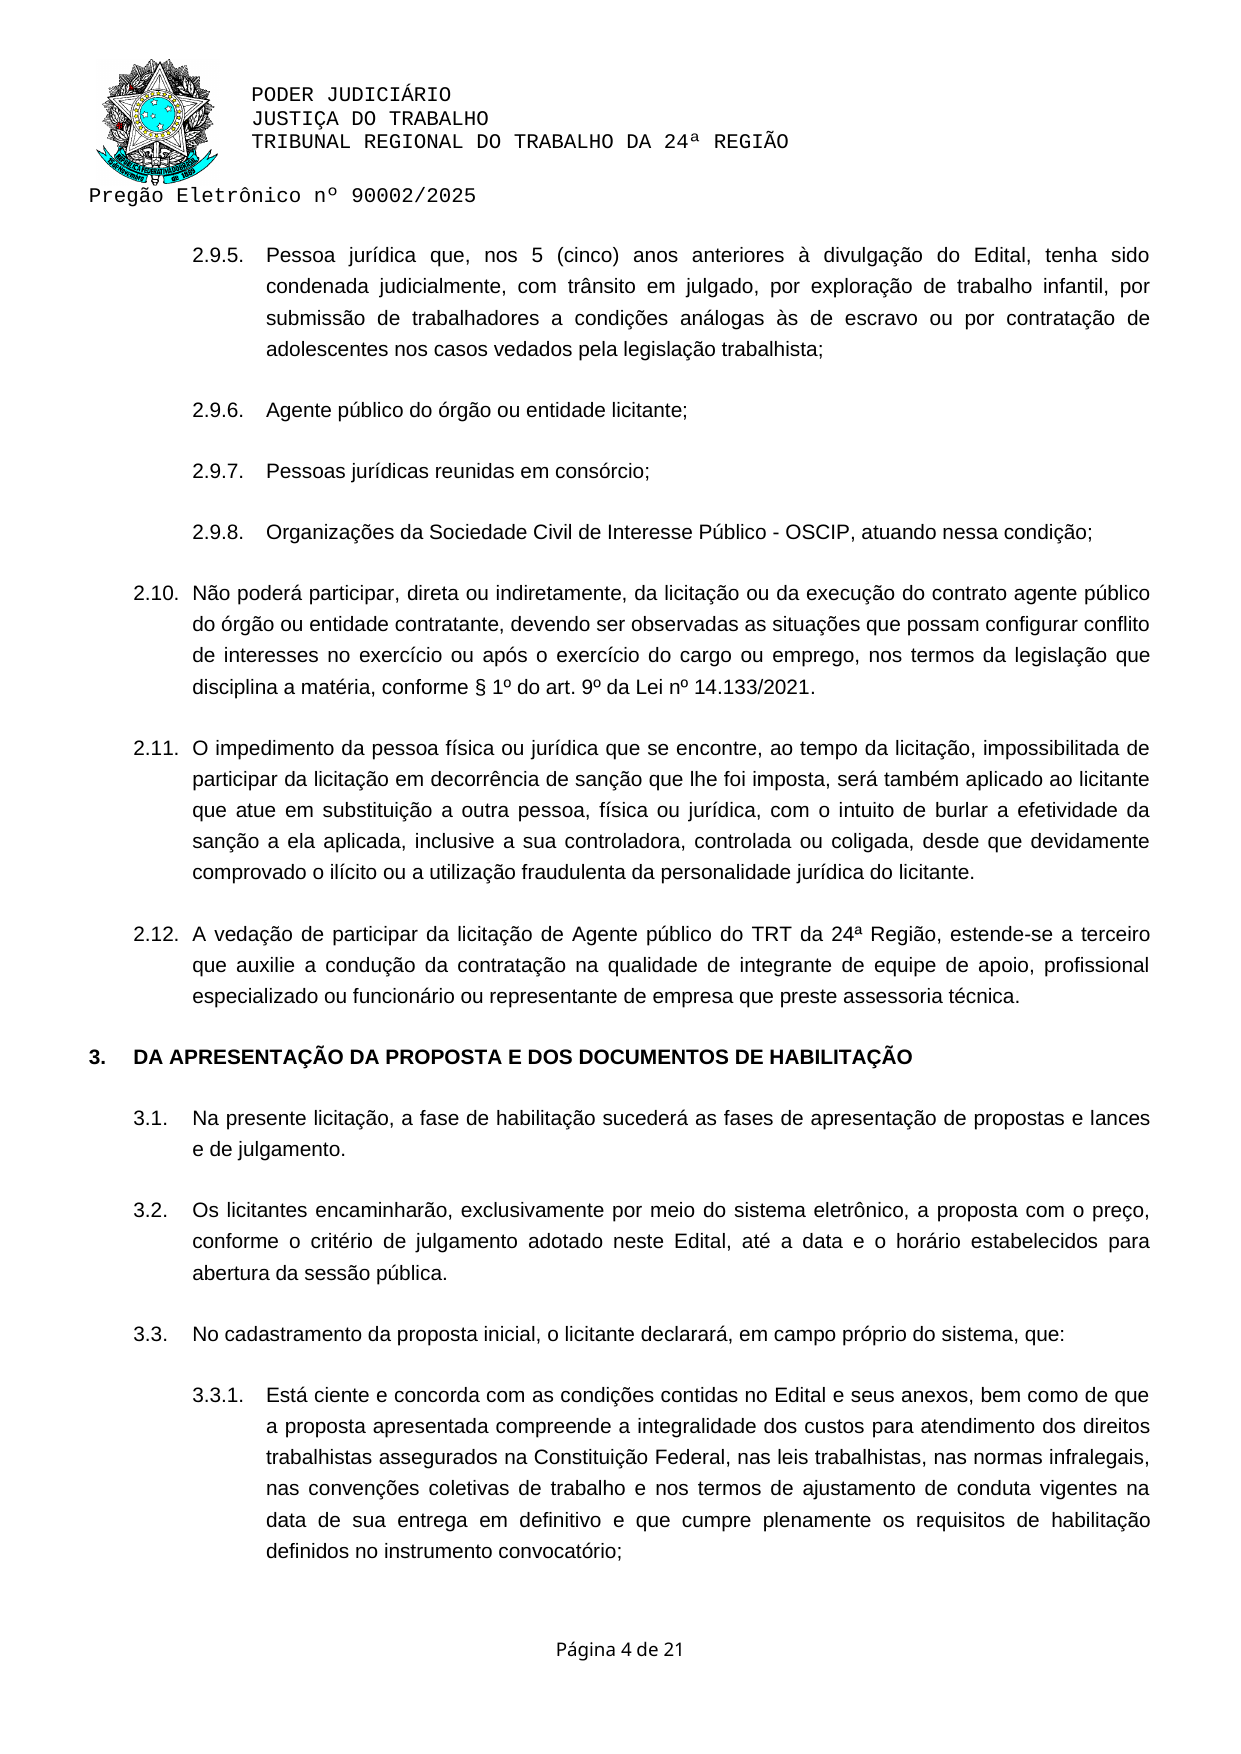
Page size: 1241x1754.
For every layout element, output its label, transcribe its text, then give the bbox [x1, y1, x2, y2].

text Os licitantes encaminharão, exclusivamente por meio do sistema eletrônico, a proposta com o preço, conforme o critério de julgamento adotado neste Edital, até a data e o horário estabelecidos para abertura da sessão pública. [133, 1198, 1152, 1284]
list Está ciente e concorda com as condições contidas no Edital e seus anexos, bem como de que a proposta apresentada compreende a integralidade dos custos para atendimento dos direitos trabalhistas assegurados na Constituição Federal, nas leis trabalhistas, nas normas infralegais, nas convenções coletivas de trabalho e nos termos de ajustamento de conduta vigentes na data de sua entrega em definitivo e que cumpre plenamente os requisitos de habilitação definidos no instrumento convocatório; [192, 1383, 1152, 1562]
text No cadastramento da proposta inicial, o licitante declarará, em campo próprio do sistema, que: [133, 1322, 1152, 1346]
picture [96, 59, 220, 186]
list Pessoas jurídicas reunidas em consórcio; [192, 459, 1152, 483]
list Organizações da Sociedade Civil de Interesse Público - OSCIP, atuando nessa condição; [192, 520, 1152, 544]
text DA APRESENTAÇÃO DA PROPOSTA E DOS DOCUMENTOS DE HABILITAÇÃO [89, 1045, 1152, 1069]
list Agente público do órgão ou entidade licitante; [192, 398, 1152, 422]
text A vedação de participar da licitação de Agente público do TRT da 24ª Região, estende-se a terceiro que auxilie a condução da contratação na qualidade de integrante de equipe de apoio, profissional especializado ou funcionário ou representante de empresa que preste assessoria técnica. [133, 921, 1152, 1008]
text Na presente licitação, a fase de habilitação sucederá as fases de apresentação de propostas e lances e de julgamento. [133, 1106, 1152, 1161]
text O impedimento da pessoa física ou jurídica que se encontre, ao tempo da licitação, impossibilitada de participar da licitação em decorrência de sanção que lhe foi imposta, será também aplicado ao licitante que atue em substituição a outra pessoa, física ou jurídica, com o intuito de burlar a efetividade da sanção a ela aplicada, inclusive a sua controladora, controlada ou coligada, desde que devidamente comprovado o ilícito ou a utilização fraudulenta da personalidade jurídica do licitante. [133, 736, 1152, 884]
text Não poderá participar, direta ou indiretamente, da licitação ou da execução do contrato agente público do órgão ou entidade contratante, devendo ser observadas as situações que possam configurar conflito de interesses no exercício ou após o exercício do cargo ou emprego, nos termos da legislação que disciplina a matéria, conforme § 1º do art. 9º da Lei nº 14.133/2021. [133, 581, 1152, 698]
list Pessoa jurídica que, nos 5 (cinco) anos anteriores à divulgação do Edital, tenha sido condenada judicialmente, com trânsito em julgado, por exploração de trabalho infantil, por submissão de trabalhadores a condições análogas às de escravo ou por contratação de adolescentes nos casos vedados pela legislação trabalhista; [192, 243, 1152, 360]
